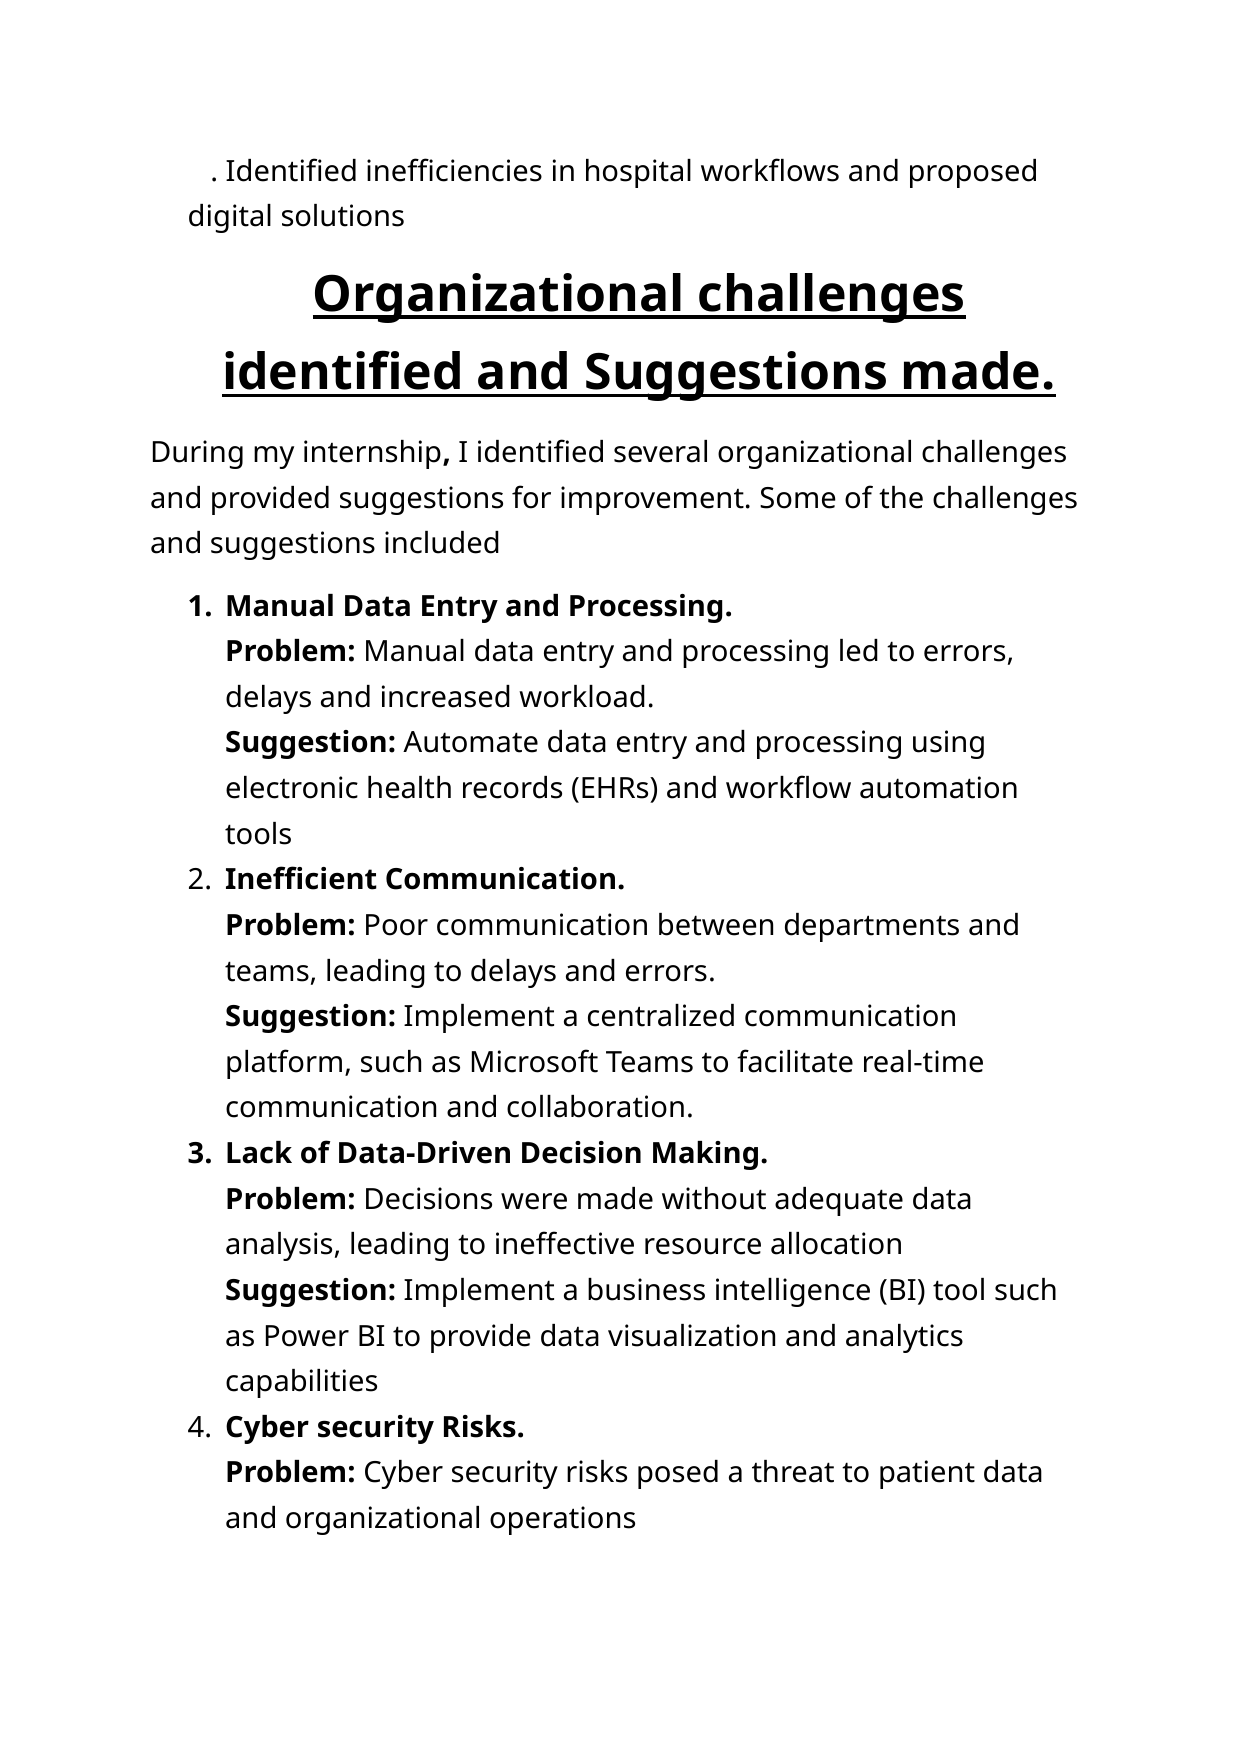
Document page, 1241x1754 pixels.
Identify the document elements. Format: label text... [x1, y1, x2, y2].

list Suggestion: Implement a centralized communication platform, such as Microsoft Teams to facilitate real-time communication and collaboration. [225, 995, 1090, 1126]
list Problem: Decisions were made without adequate data analysis, leading to ineffective resource allocation [225, 1178, 1090, 1263]
list Cyber security Risks. [187, 1406, 1090, 1446]
text During my internship, I identified several organizational challenges and provided suggestions for improvement. Some of the challenges and suggestions included [150, 431, 1090, 562]
list Suggestion: Implement a business intelligence (BI) tool such as Power BI to provide data visualization and analytics capabilities [225, 1269, 1090, 1400]
text Organizational challenges identified and Suggestions made. [187, 258, 1090, 404]
list Lack of Data-Driven Decision Making. [187, 1132, 1090, 1172]
list Manual Data Entry and Processing. [187, 585, 1090, 624]
list Problem: Manual data entry and processing led to errors, delays and increased workload. [225, 630, 1090, 716]
list Problem: Cyber security risks posed a threat to patient data and organizational operations [225, 1452, 1090, 1537]
list Suggestion: Automate data entry and processing using electronic health records (EHRs) and workflow automation tools [225, 722, 1090, 853]
list Inefficient Communication. [187, 858, 1090, 898]
text . Identified inefficiencies in hospital workflows and proposed digital solutions [187, 150, 1090, 235]
list Problem: Poor communication between departments and teams, leading to delays and errors. [225, 904, 1090, 989]
